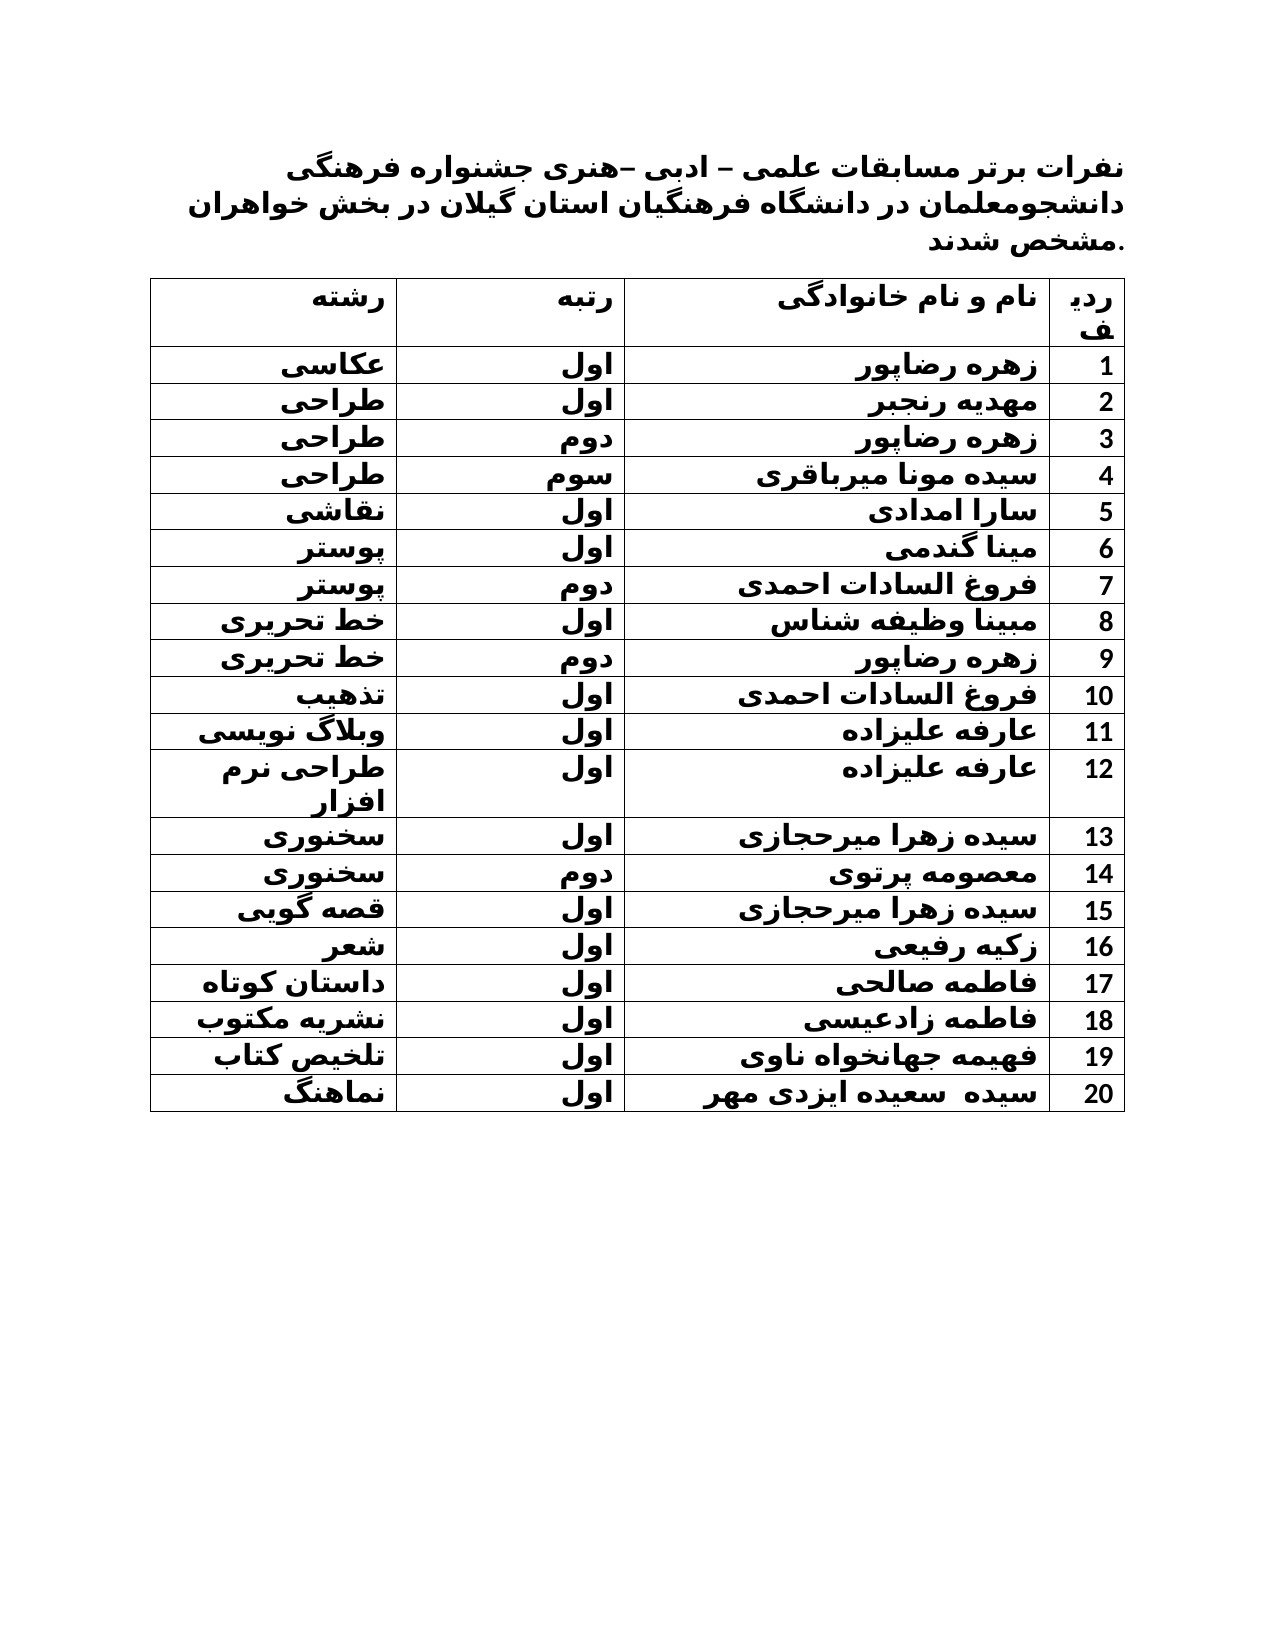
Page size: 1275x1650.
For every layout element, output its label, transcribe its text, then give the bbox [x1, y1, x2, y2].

table_cell اول [397, 530, 624, 566]
table_header رتبه [397, 279, 624, 346]
table_cell 3 [1050, 420, 1124, 456]
table_cell نشریه مکتوب [151, 1002, 396, 1037]
table_cell اول [397, 494, 624, 529]
table_cell فروغ السادات احمدی [625, 677, 1049, 712]
table_cell اول [397, 677, 624, 712]
table_cell 1 [1050, 347, 1124, 382]
table_cell اول [397, 818, 624, 854]
table_cell سخنوری [151, 855, 396, 891]
table_header ردیف [1050, 279, 1124, 346]
table_cell پوستر [151, 530, 396, 566]
table_cell معصومه پرتوی [625, 855, 1049, 891]
table_cell مبینا وظیفه شناس [625, 604, 1049, 639]
table_cell اول [397, 965, 624, 1001]
table_header رشته [151, 279, 396, 346]
table_cell وبلاگ نویسی [151, 714, 396, 749]
table_cell 6 [1050, 530, 1124, 566]
table_cell سوم [397, 457, 624, 492]
table_cell اول [397, 714, 624, 749]
table_cell 16 [1050, 928, 1124, 964]
table_cell اول [397, 384, 624, 419]
text نفرات برتر مسابقات علمی – ادبی –هنری جشنواره فرهنگی دانشجومعلمان در دانشگاه فرهنگیان استان گیلان در بخش خواهران مشخص شدند. [150, 150, 1125, 258]
table_cell 2 [1050, 384, 1124, 419]
table_cell دوم [397, 567, 624, 602]
table_cell زهره رضاپور [625, 347, 1049, 382]
table_cell فاطمه صالحی [625, 965, 1049, 1001]
table_cell نماهنگ [151, 1075, 396, 1111]
table_cell پوستر [151, 567, 396, 602]
table_cell 15 [1050, 892, 1124, 927]
table_cell شعر [151, 928, 396, 964]
table_cell 19 [1050, 1038, 1124, 1074]
table_cell 14 [1050, 855, 1124, 891]
table_cell سیده مونا میرباقری [625, 457, 1049, 492]
table_cell 17 [1050, 965, 1124, 1001]
table_cell سیده سعیده ایزدی مهر [625, 1075, 1049, 1111]
table_cell طراحی [151, 420, 396, 456]
table_cell خط تحریری [151, 604, 396, 639]
table_cell سارا امدادی [625, 494, 1049, 529]
table_cell عکاسی [151, 347, 396, 382]
table_cell زهره رضاپور [625, 640, 1049, 676]
table_cell عارفه علیزاده [625, 750, 1049, 817]
table_cell اول [397, 347, 624, 382]
table_cell 7 [1050, 567, 1124, 602]
table_cell عارفه علیزاده [625, 714, 1049, 749]
table_cell فروغ السادات احمدی [625, 567, 1049, 602]
table_cell طراحی نرم افزار [151, 750, 396, 817]
table_cell 20 [1050, 1075, 1124, 1111]
table_cell 4 [1050, 457, 1124, 492]
table_cell سیده زهرا میرحجازی [625, 818, 1049, 854]
table_cell اول [397, 892, 624, 927]
table_cell 11 [1050, 714, 1124, 749]
table_cell داستان کوتاه [151, 965, 396, 1001]
table_cell نقاشی [151, 494, 396, 529]
table_cell دوم [397, 420, 624, 456]
table_cell دوم [397, 855, 624, 891]
table_cell مینا گندمی [625, 530, 1049, 566]
table_cell طراحی [151, 457, 396, 492]
table_cell 5 [1050, 494, 1124, 529]
table_cell تذهیب [151, 677, 396, 712]
table_cell فاطمه زادعیسی [625, 1002, 1049, 1037]
table_header نام و نام خانوادگی [625, 279, 1049, 346]
table_cell تلخیص کتاب [151, 1038, 396, 1074]
table_cell اول [397, 1075, 624, 1111]
table_cell 10 [1050, 677, 1124, 712]
table_cell 18 [1050, 1002, 1124, 1037]
table_cell سیده زهرا میرحجازی [625, 892, 1049, 927]
table_cell دوم [397, 640, 624, 676]
table_cell اول [397, 604, 624, 639]
table_cell 9 [1050, 640, 1124, 676]
table_cell سخنوری [151, 818, 396, 854]
table_cell اول [397, 928, 624, 964]
table_cell زهره رضاپور [625, 420, 1049, 456]
table_cell اول [397, 1002, 624, 1037]
table_cell مهدیه رنجبر [625, 384, 1049, 419]
table_cell 12 [1050, 750, 1124, 817]
table_cell طراحی [151, 384, 396, 419]
table_cell 8 [1050, 604, 1124, 639]
table_cell فهیمه جهانخواه ناوی [625, 1038, 1049, 1074]
table_cell قصه گویی [151, 892, 396, 927]
table_cell زکیه رفیعی [625, 928, 1049, 964]
table_cell اول [397, 1038, 624, 1074]
table_cell اول [397, 750, 624, 817]
table_cell خط تحریری [151, 640, 396, 676]
table_cell 13 [1050, 818, 1124, 854]
